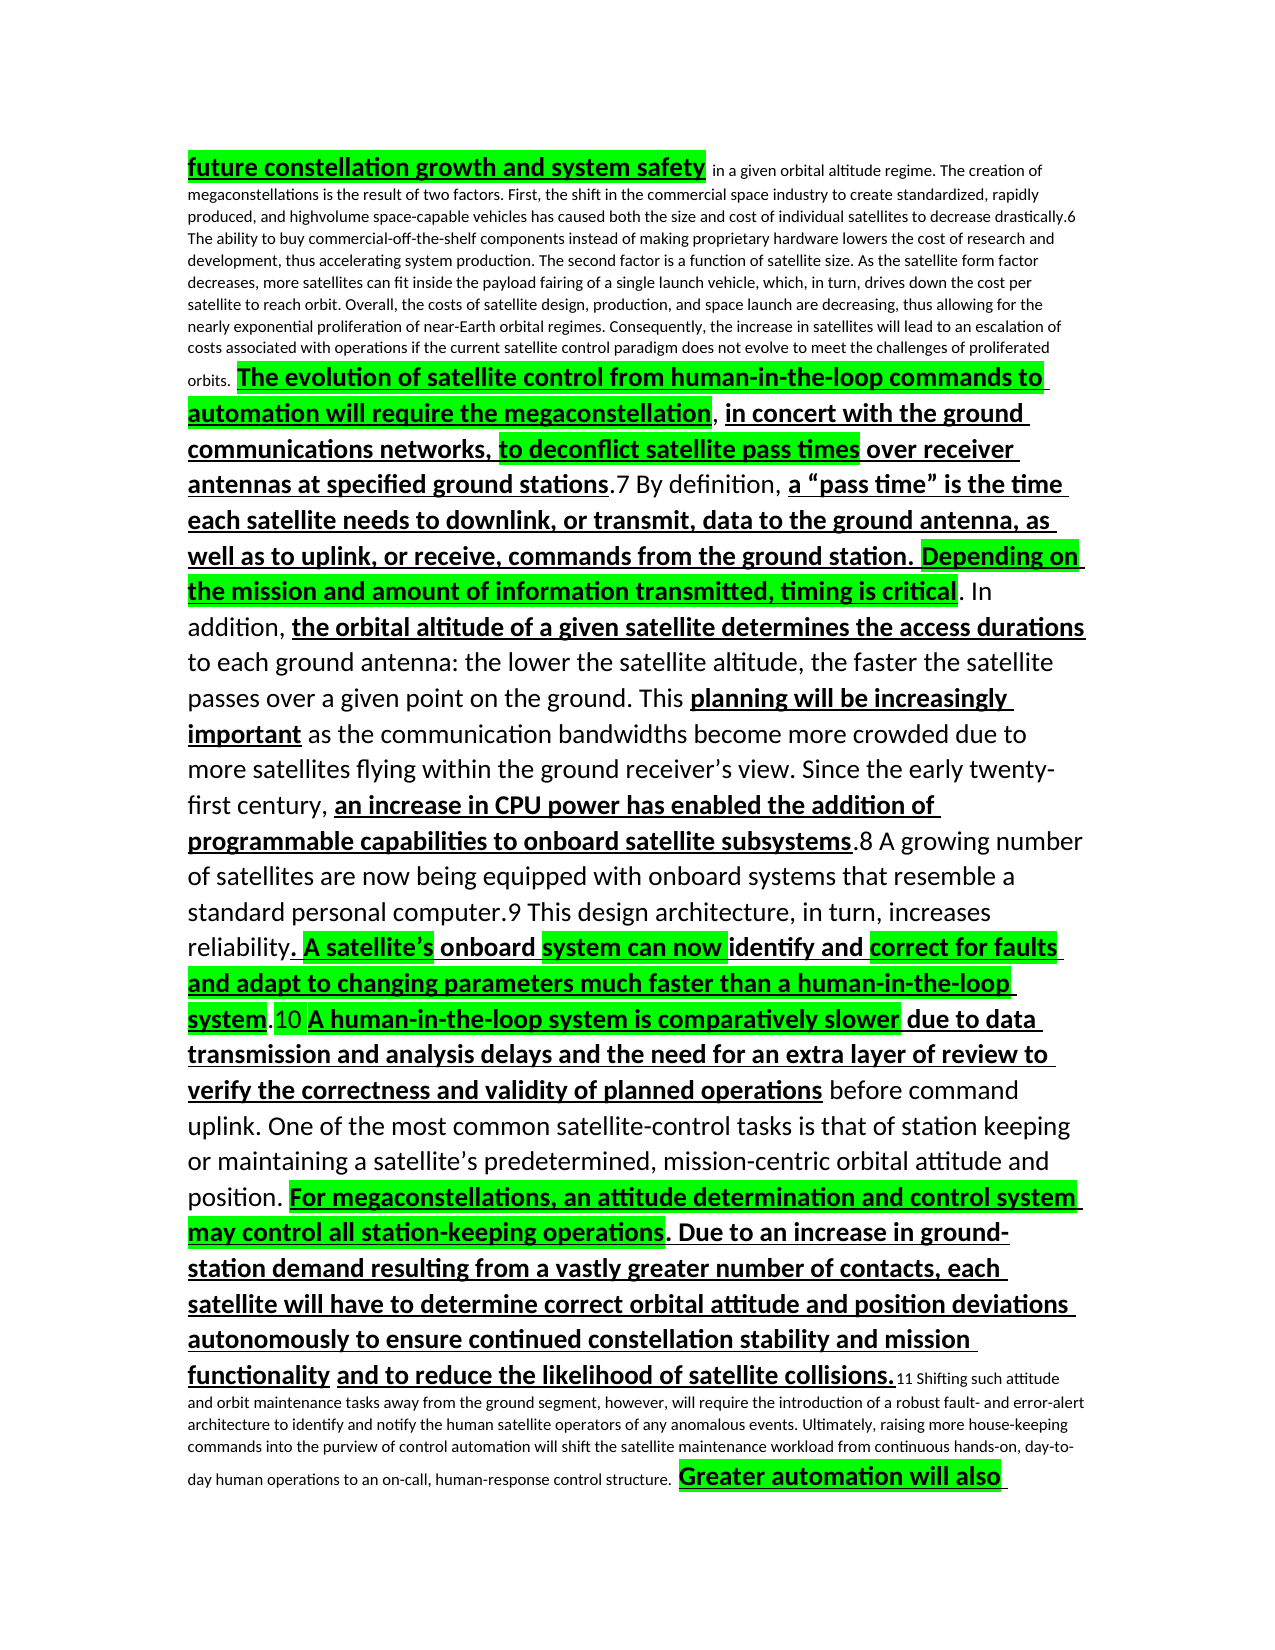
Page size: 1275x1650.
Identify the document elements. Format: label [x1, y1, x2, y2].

text [187, 150, 1087, 1492]
